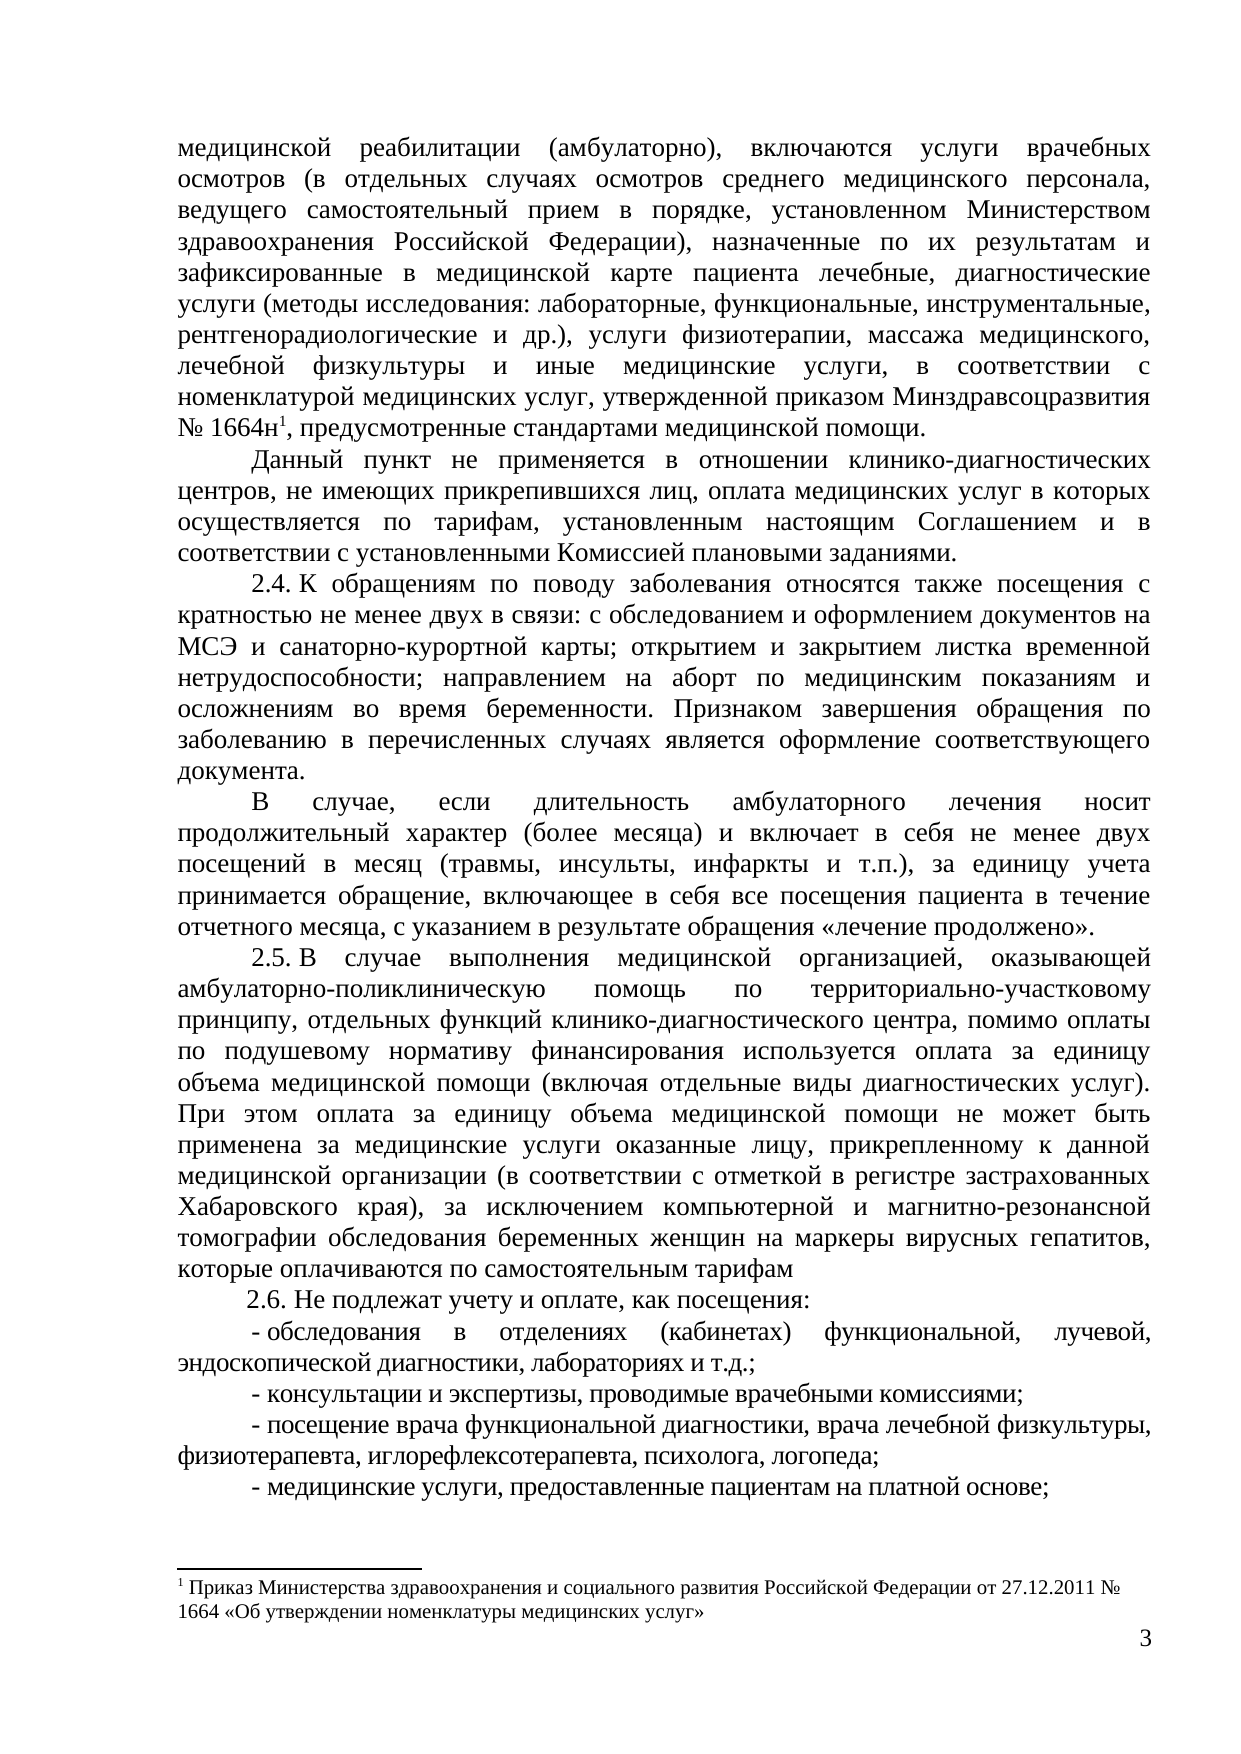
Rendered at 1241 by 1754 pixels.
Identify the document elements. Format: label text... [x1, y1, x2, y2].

text - обследования в отделениях (кабинетах) функциональной, лучевой, эндоскопической диагностики, лабораториях и т.д.; [177, 1315, 1152, 1377]
text - посещение врача функциональной диагностики, врача лечебной физкультуры, физиотерапевта, иглорефлексотерапевта, психолога, логопеда; [177, 1408, 1152, 1471]
text - консультации и экспертизы, проводимые врачебными комиссиями; [177, 1377, 1152, 1408]
text 2.5. В случае выполнения медицинской организацией, оказывающей амбулаторно-поликлиническую помощь по территориально-участковому принципу, отдельных функций клинико-диагностического центра, помимо оплаты по подушевому нормативу финансирования используется оплата за единицу объема медицинской помощи (включая отдельные виды диагностических услуг). При этом оплата за единицу объема медицинской помощи не может быть применена за медицинские услуги оказанные лицу, прикрепленному к данной медицинской организации (в соответствии с отметкой в регистре застрахованных Хабаровского края), за исключением компьютерной и магнитно-резонансной томографии обследования беременных женщин на маркеры вирусных гепатитов, которые оплачиваются по самостоятельным тарифам [177, 941, 1152, 1284]
text - медицинские услуги, предоставленные пациентам на платной основе; [177, 1471, 1152, 1502]
text 2.6. Не подлежат учету и оплате, как посещения: [177, 1284, 1152, 1315]
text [177, 131, 1152, 443]
text 2.4. К обращениям по поводу заболевания относятся также посещения с кратностью не менее двух в связи: с обследованием и оформлением документов на МСЭ и санаторно-курортной карты; открытием и закрытием листка временной нетрудоспособности; направлением на аборт по медицинским показаниям и осложнениям во время беременности. Признаком завершения обращения по заболеванию в перечисленных случаях является оформление соответствующего документа. [177, 567, 1152, 785]
text В случае, если длительность амбулаторного лечения носит продолжительный характер (более месяца) и включает в себя не менее двух посещений в месяц (травмы, инсульты, инфаркты и т.п.), за единицу учета принимается обращение, включающее в себя все посещения пациента в течение отчетного месяца, с указанием в результате обращения «лечение продолжено». [177, 785, 1152, 941]
text Данный пункт не применяется в отношении клинико-диагностических центров, не имеющих прикрепившихся лиц, оплата медицинских услуг в которых осуществляется по тарифам, установленным настоящим Соглашением и в соответствии с установленными Комиссией плановыми заданиями. [177, 443, 1152, 567]
